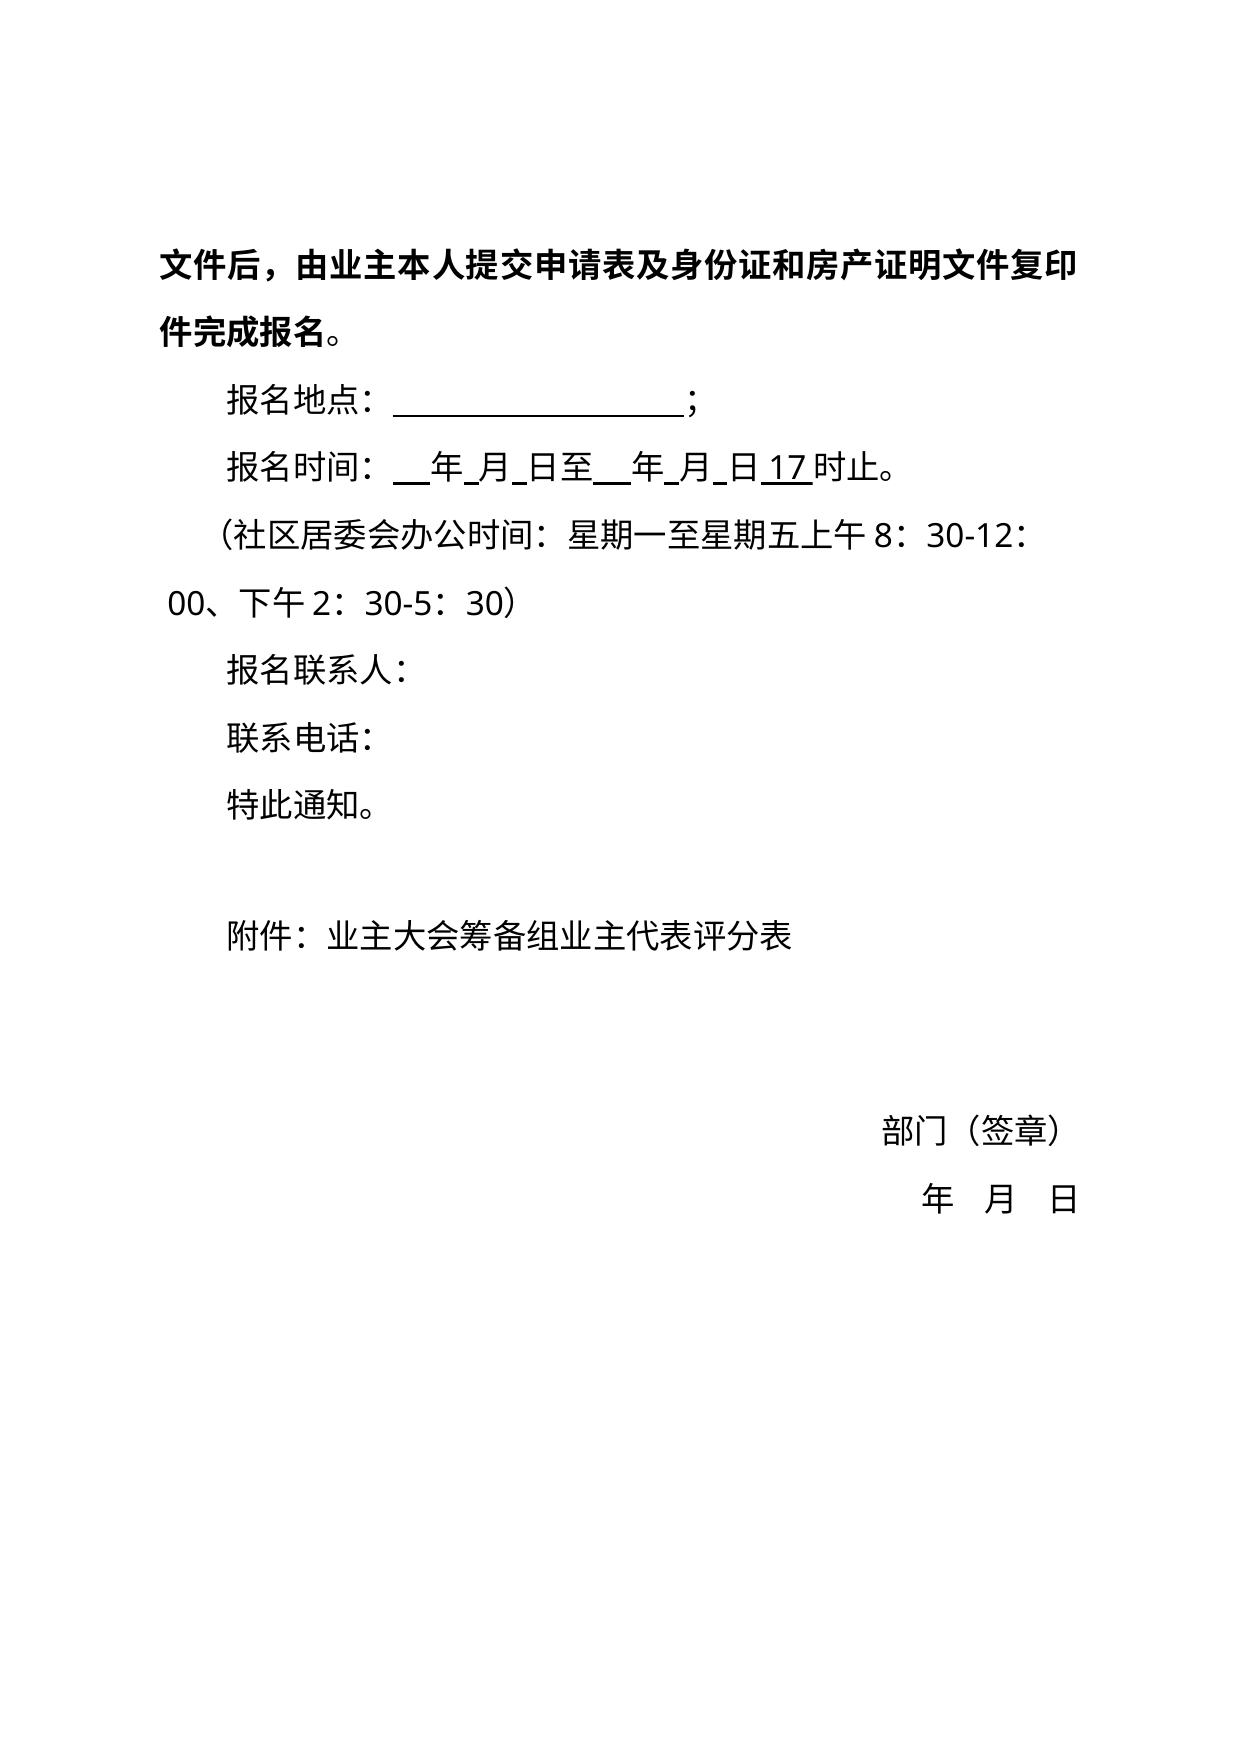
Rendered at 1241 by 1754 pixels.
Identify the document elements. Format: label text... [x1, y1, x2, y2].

text 年 月 日 [159, 1172, 1081, 1221]
text 报名时间： 年 月 日至 年 月 日 17时止。 [159, 441, 1081, 489]
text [159, 238, 1081, 354]
text 联系电话： [159, 712, 1081, 760]
text （社区居委会办公时间：星期一至星期五上午8：30-12：00、下午2：30-5：30） [167, 509, 1081, 625]
text 附件：业主大会筹备组业主代表评分表 [159, 910, 1081, 958]
text 部门（签章） [159, 1105, 1081, 1153]
text 特此通知。 [159, 779, 1081, 827]
text 报名联系人： [159, 644, 1081, 692]
text 报名地点： ； [159, 373, 1081, 422]
